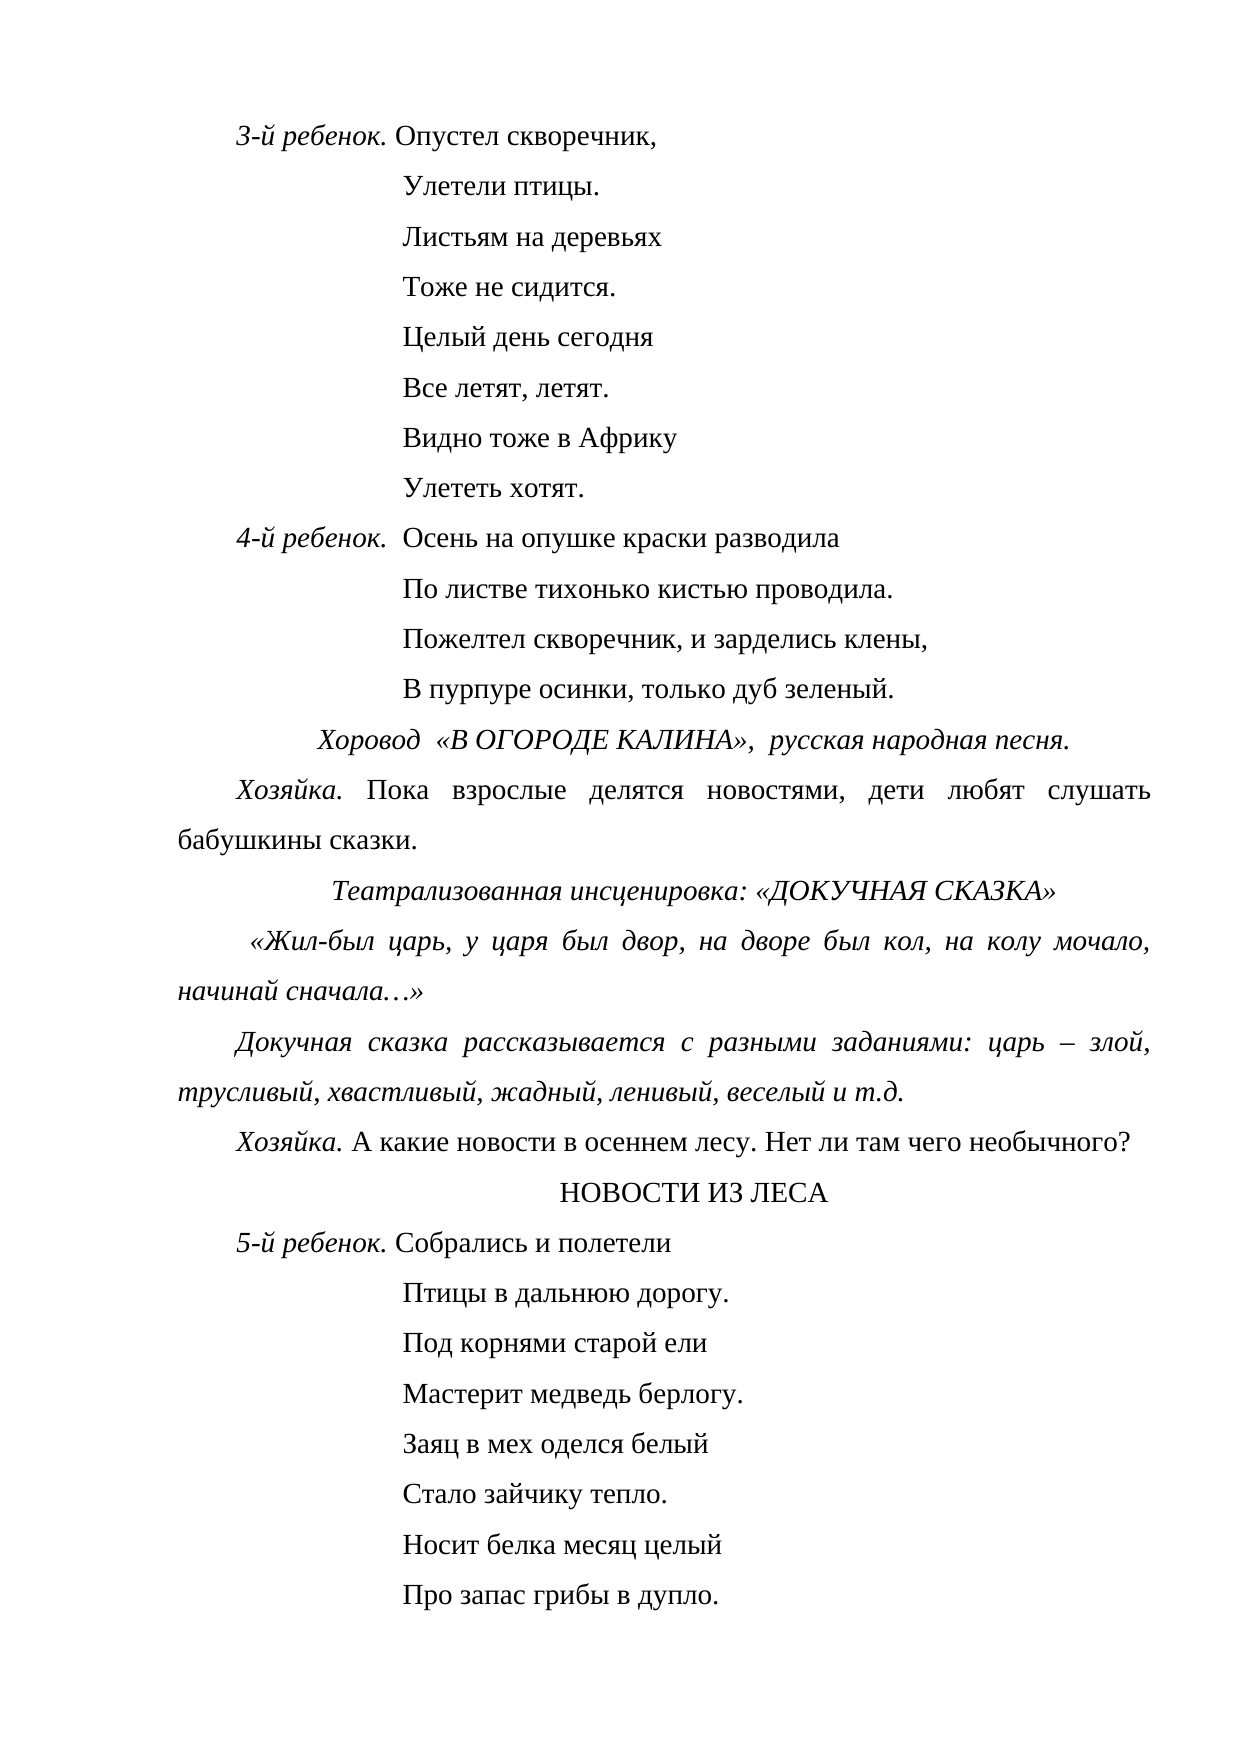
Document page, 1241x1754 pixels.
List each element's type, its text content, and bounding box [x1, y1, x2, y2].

text Пожелтел скворечник, и зарделись клены, [177, 621, 1152, 655]
text Хозяйка. А какие новости в осеннем лесу. Нет ли там чего необычного? [177, 1124, 1152, 1158]
text Носит белка месяц целый [177, 1527, 1152, 1560]
text 4-й ребенок. Осень на опушке краски разводила [177, 521, 1152, 554]
text 5-й ребенок. Собрались и полетели [177, 1225, 1152, 1258]
text Докучная сказка рассказывается с разными заданиями: царь – злой, трусливый, хвастливый, жадный, ленивый, веселый и т.д. [177, 1024, 1152, 1108]
text 3-й ребенок. Опустел скворечник, [177, 118, 1152, 152]
text Мастерит медведь берлогу. [177, 1376, 1152, 1409]
text В пурпуре осинки, только дуб зеленый. [177, 672, 1152, 705]
text Тоже не сидится. [177, 269, 1152, 303]
text Видно тоже в Африку [177, 420, 1152, 453]
text Хозяйка. Пока взрослые делятся новостями, дети любят слушать бабушкины сказки. [177, 772, 1152, 856]
text Театрализованная инсценировка: «ДОКУЧНАЯ СКАЗКА» [177, 873, 1152, 906]
text НОВОСТИ ИЗ ЛЕСА [177, 1175, 1152, 1208]
text Птицы в дальнюю дорогу. [177, 1275, 1152, 1309]
text Под корнями старой ели [177, 1326, 1152, 1359]
text Целый день сегодня [177, 319, 1152, 353]
text Заяц в мех оделся белый [177, 1426, 1152, 1460]
text Все летят, летят. [177, 370, 1152, 403]
text «Жил-был царь, у царя был двор, на дворе был кол, на колу мочало, начинай сначала…» [177, 923, 1152, 1007]
text По листве тихонько кистью проводила. [177, 571, 1152, 604]
text Стало зайчику тепло. [177, 1477, 1152, 1510]
text Улететь хотят. [177, 470, 1152, 504]
text Про запас грибы в дупло. [177, 1577, 1152, 1611]
text Улетели птицы. [177, 168, 1152, 202]
text Хоровод «В ОГОРОДЕ КАЛИНА», русская народная песня. [177, 722, 1152, 755]
text Листьям на деревьях [177, 219, 1152, 252]
